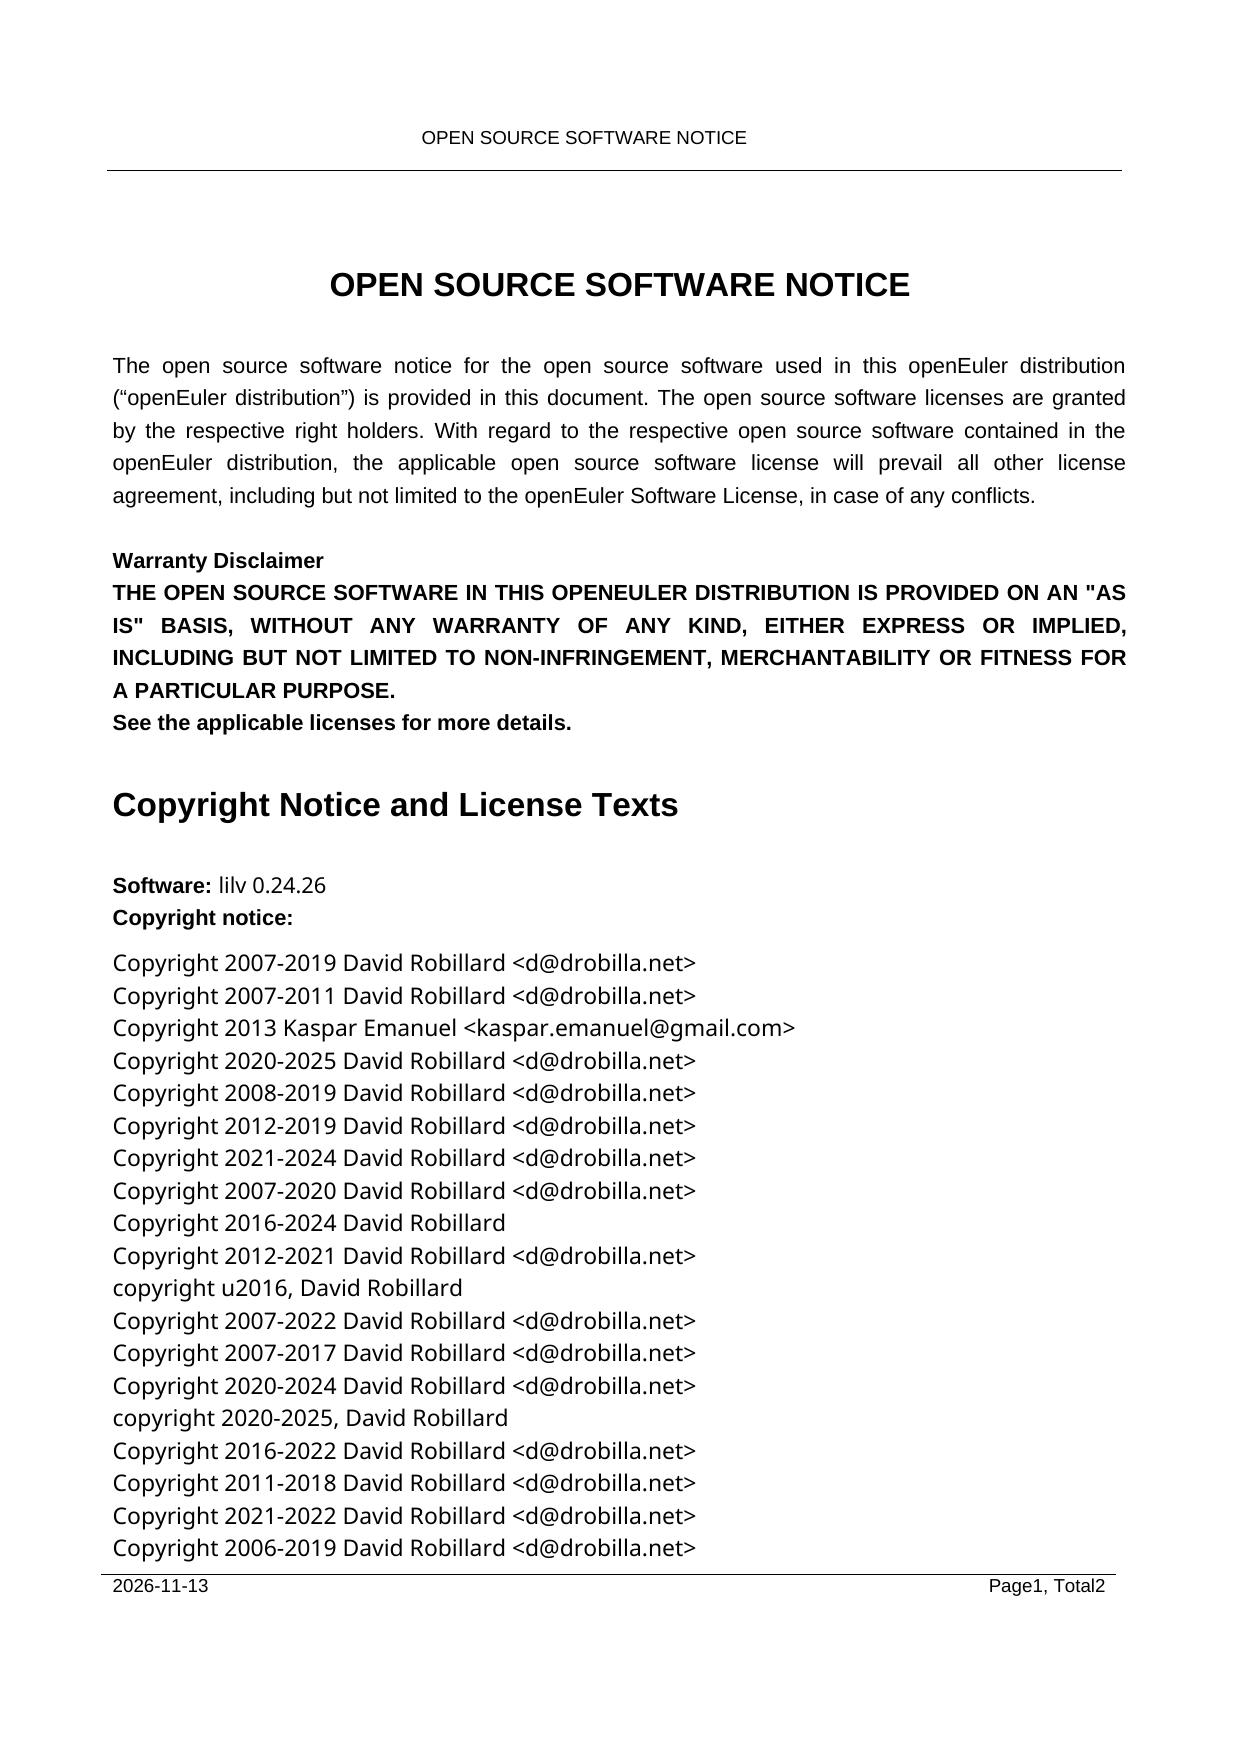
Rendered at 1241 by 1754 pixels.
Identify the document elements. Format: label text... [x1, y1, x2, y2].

text The open source software notice for the open source software used in this openEuler distribution (“openEuler distribution”) is provided in this document. The open source software licenses are granted by the respective right holders. With regard to the respective open source software contained in the openEuler distribution, the applicable open source software license will prevail all other license agreement, including but not limited to the openEuler Software License, in case of any conflicts. [112, 349, 1128, 511]
title Software: lilv 0.24.26 [112, 869, 1128, 901]
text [112, 947, 1128, 1564]
text THE OPEN SOURCE SOFTWARE IN THIS OPENEULER DISTRIBUTION IS PROVIDED ON AN "AS IS" BASIS, WITHOUT ANY WARRANTY OF ANY KIND, EITHER EXPRESS OR IMPLIED, INCLUDING BUT NOT LIMITED TO NON-INFRINGEMENT, MERCHANTABILITY OR FITNESS FOR A PARTICULAR PURPOSE. See the applicable licenses for more details. [112, 576, 1128, 739]
text OPEN SOURCE SOFTWARE NOTICE [112, 251, 1128, 316]
text Warranty Disclaimer [112, 544, 1128, 576]
text Copyright Notice and License Texts [112, 771, 1128, 836]
text Copyright notice: [112, 901, 1128, 934]
